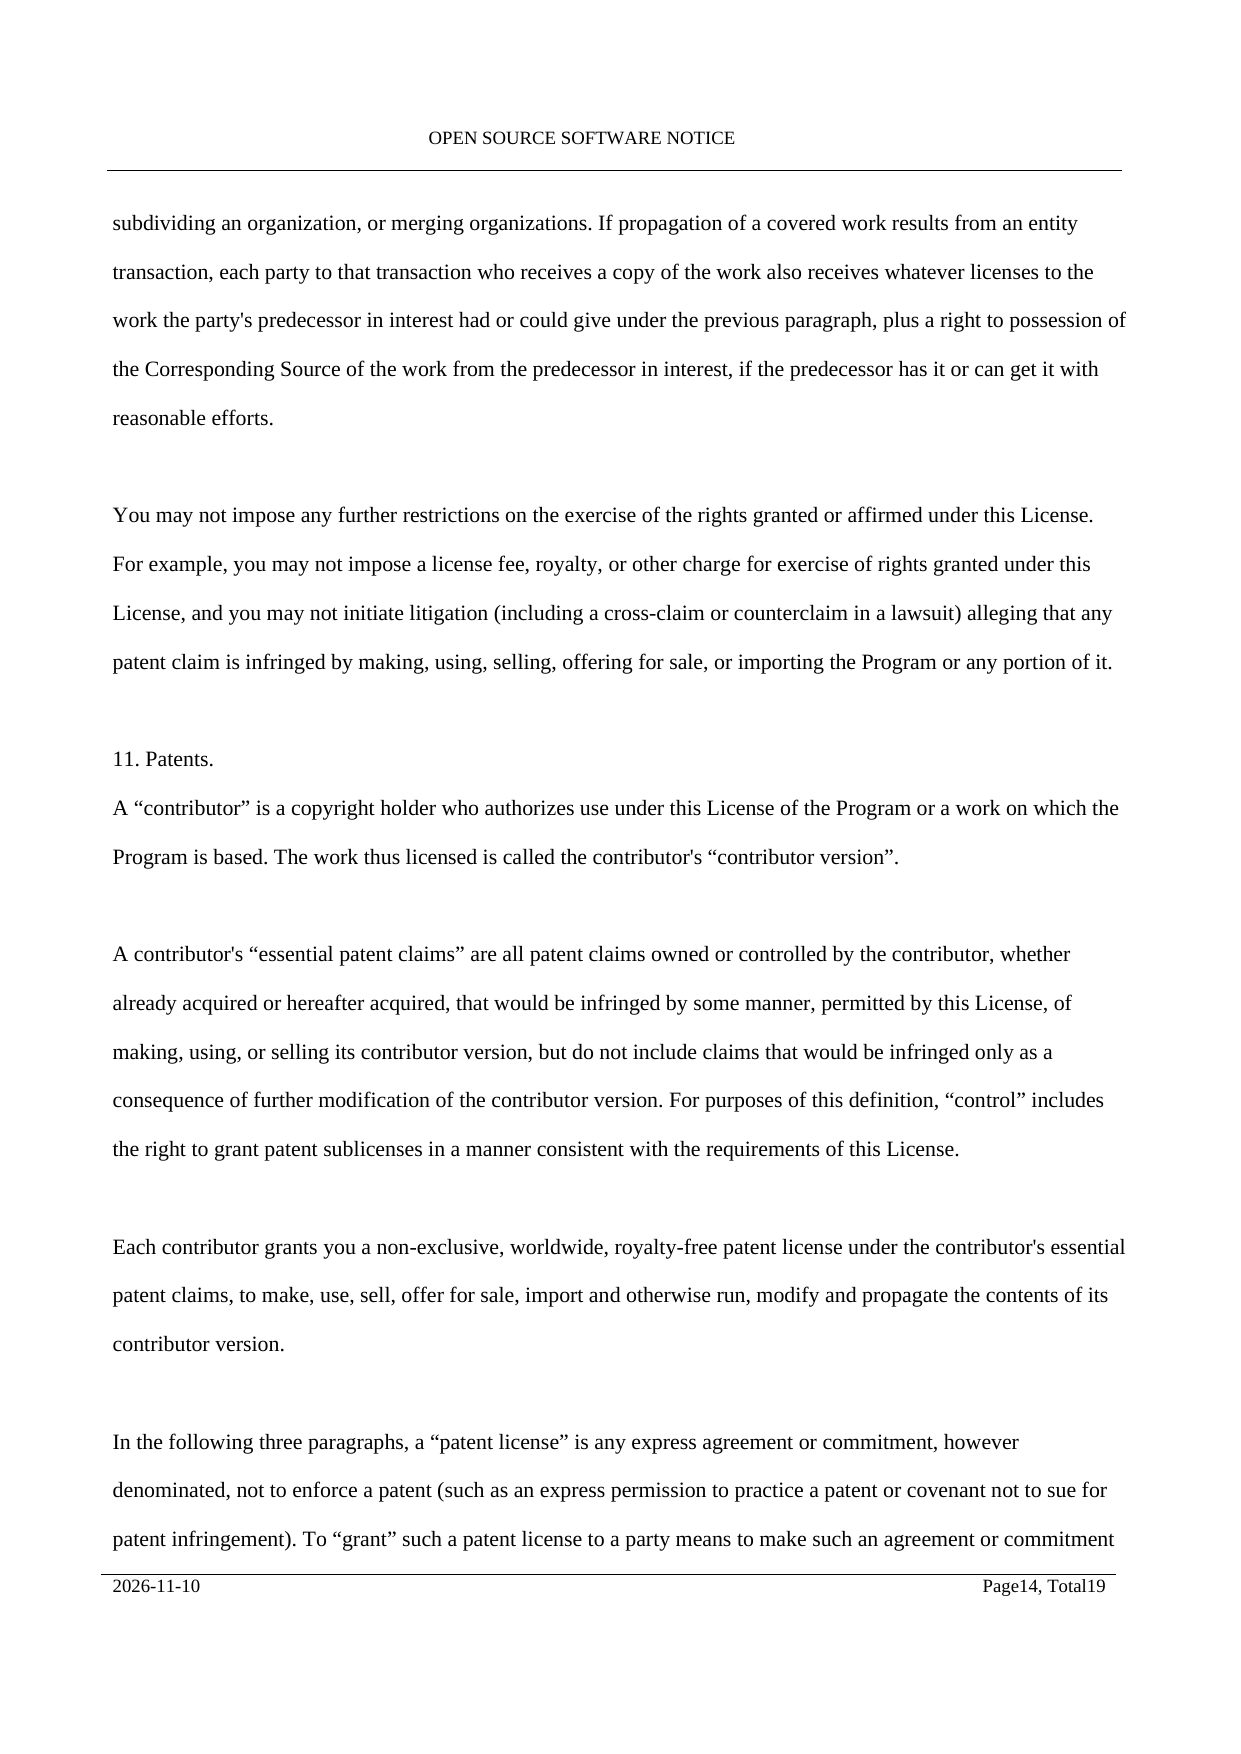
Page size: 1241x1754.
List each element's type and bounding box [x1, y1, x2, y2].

text [112, 206, 1128, 1555]
